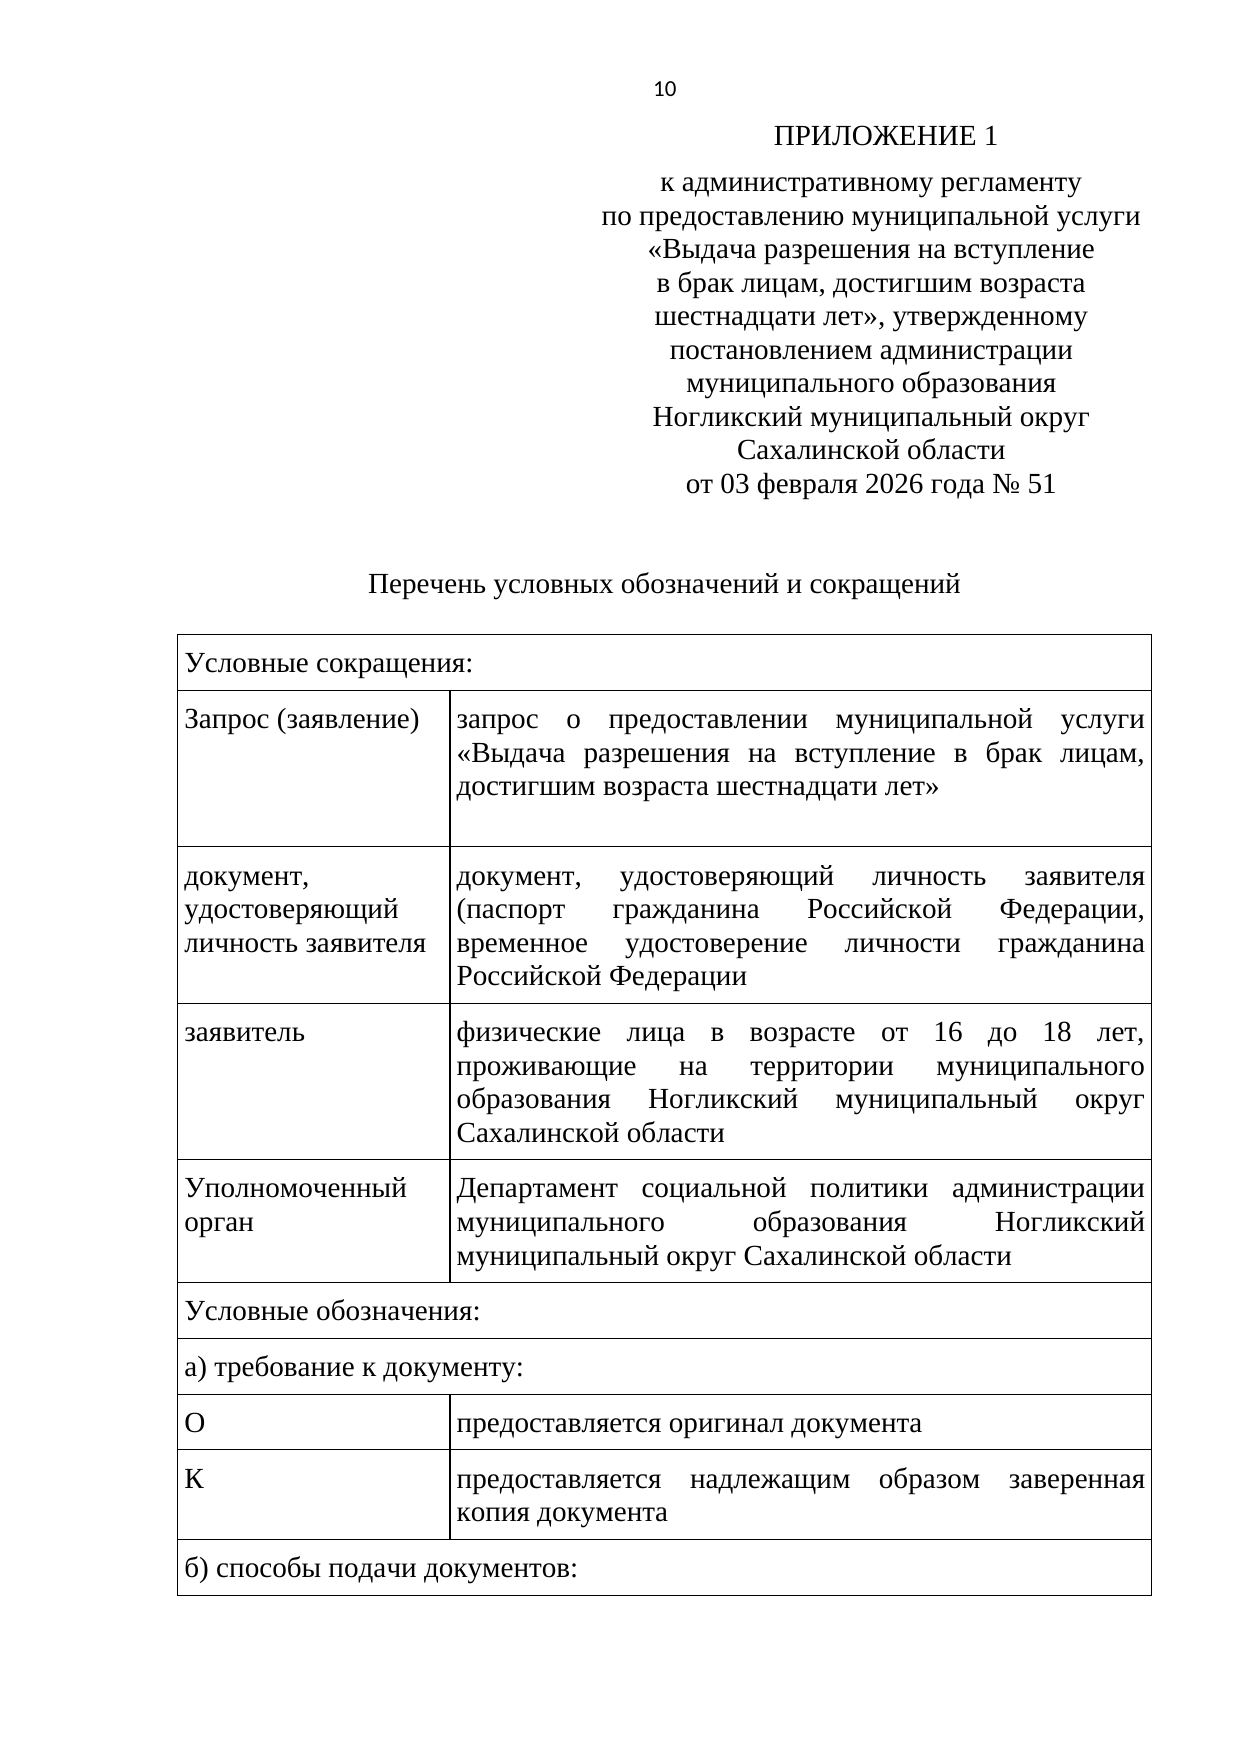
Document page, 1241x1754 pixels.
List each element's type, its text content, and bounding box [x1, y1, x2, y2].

table_cell предоставляется надлежащим образом заверенная копия документа [451, 1450, 1151, 1539]
text постановлением администрации [591, 332, 1152, 365]
table_cell Уполномоченный орган [178, 1160, 449, 1282]
text к административному регламенту [591, 164, 1152, 198]
table_cell Департамент социальной политики администрации муниципального образования Ногликский муниципальный округ Сахалинской области [451, 1160, 1151, 1282]
table_cell заявитель [178, 1004, 449, 1159]
text ПРИЛОЖЕНИЕ 1 [620, 118, 1152, 152]
table_header Условные сокращения: [178, 635, 1151, 689]
table_cell б) способы подачи документов: [178, 1540, 1151, 1594]
text шестнадцати лет», утвержденному [591, 298, 1152, 332]
table_cell а) требование к документу: [178, 1339, 1151, 1393]
text муниципального образования [591, 365, 1152, 399]
table_cell К [178, 1450, 449, 1539]
table_cell Условные обозначения: [178, 1283, 1151, 1338]
text в брак лицам, достигшим возраста [591, 265, 1152, 298]
text «Выдача разрешения на вступление [591, 231, 1152, 265]
text от 03 февраля 2026 года № 51 [591, 466, 1152, 499]
table_cell документ, удостоверяющий личность заявителя (паспорт гражданина Российской Федерации, временное удостоверение личности гражданина Российской Федерации [451, 847, 1151, 1002]
table_cell О [178, 1395, 449, 1449]
table_cell документ, удостоверяющий личность заявителя [178, 847, 449, 1002]
table_cell физические лица в возрасте от 16 до 18 лет, проживающие на территории муниципального образования Ногликский муниципальный округ Сахалинской области [451, 1004, 1151, 1159]
text Перечень условных обозначений и сокращений [177, 567, 1152, 600]
text по предоставлению муниципальной услуги [591, 198, 1152, 231]
table_cell предоставляется оригинал документа [451, 1395, 1151, 1449]
table_cell запрос о предоставлении муниципальной услуги «Выдача разрешения на вступление в брак лицам, достигшим возраста шестнадцати лет» [451, 691, 1151, 846]
table_cell Запрос (заявление) [178, 691, 449, 846]
text Сахалинской области [591, 432, 1152, 466]
text Ногликский муниципальный округ [591, 399, 1152, 432]
